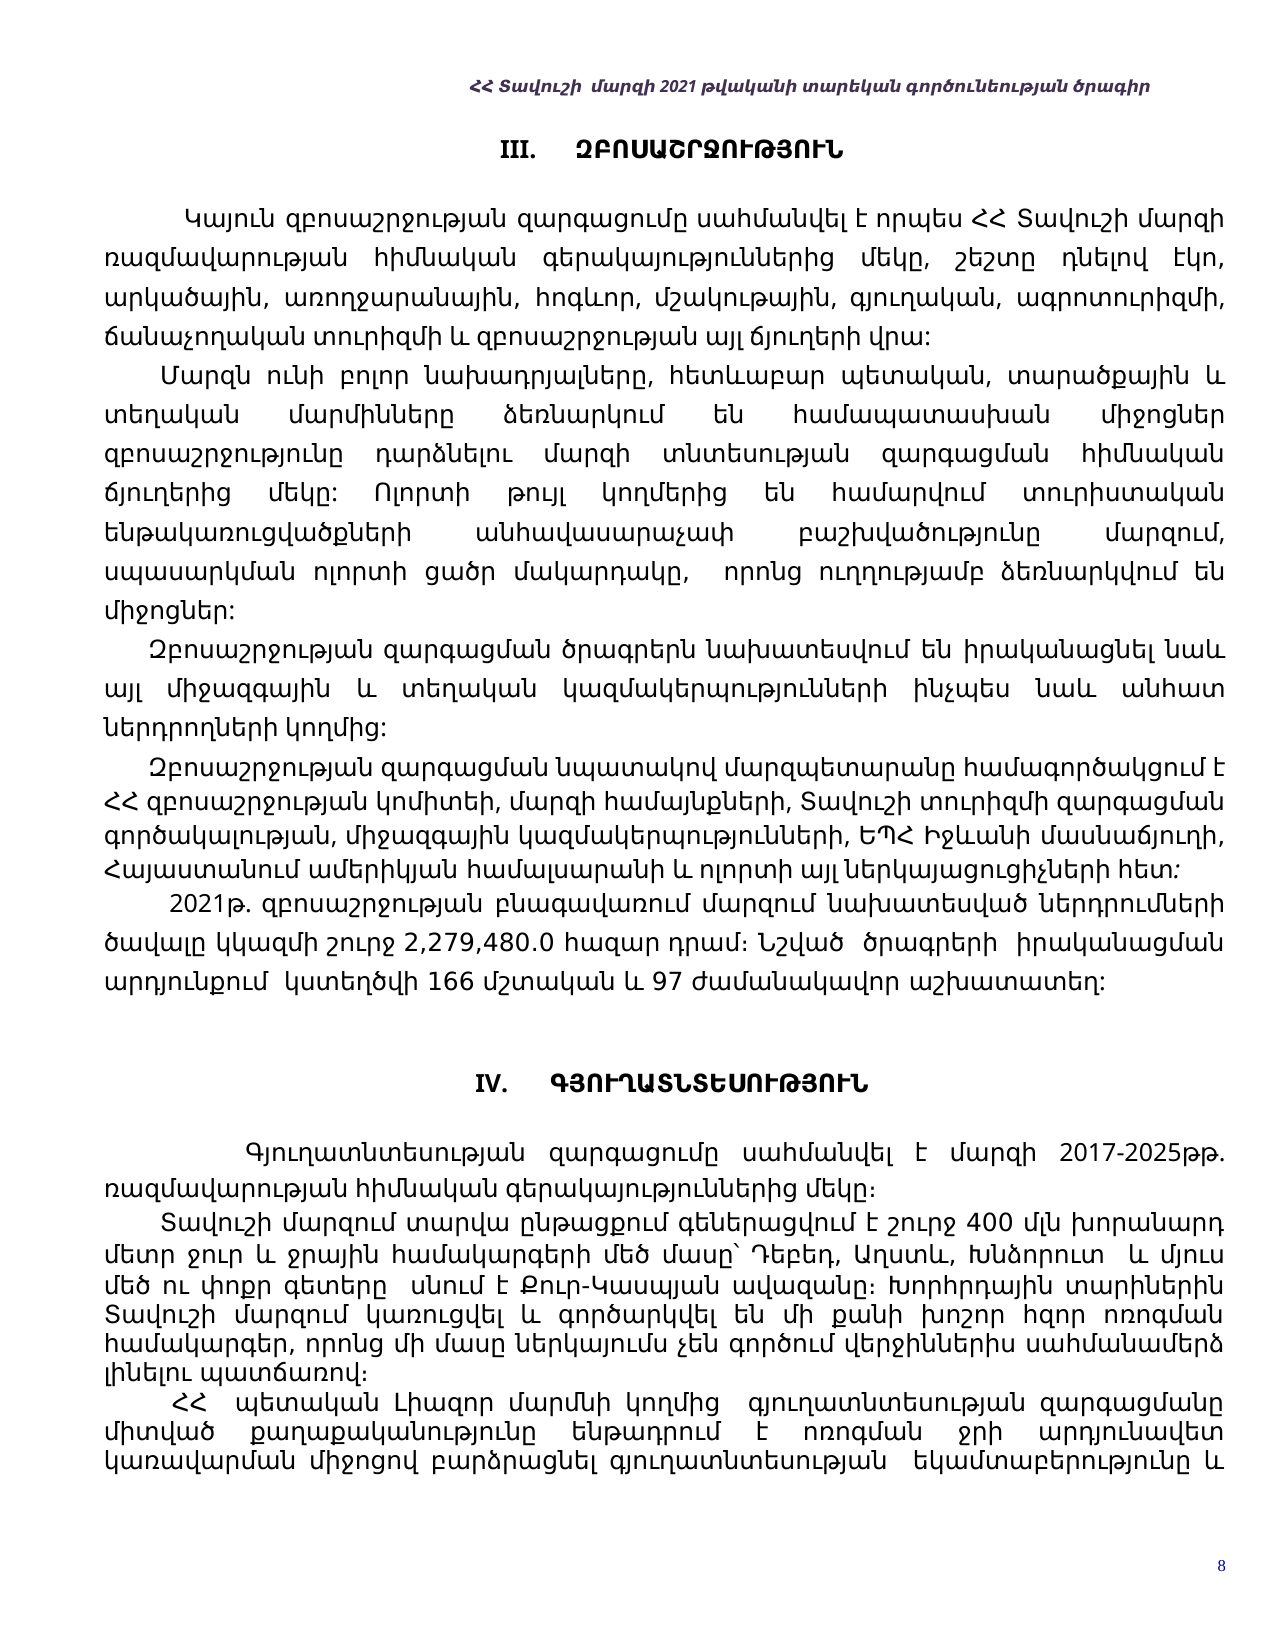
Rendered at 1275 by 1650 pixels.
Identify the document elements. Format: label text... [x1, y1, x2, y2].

text Զբոսաշրջության զարգացման նպատակով մարզպետարանը համագործակցում է ՀՀ զբոսաշրջության կոմիտեի, մարզի համայնքների, Տավուշի տուրիզմի զարգացման գործակալության, միջազգային կազմակերպությունների, ԵՊՀ Իջևանի մասնաճյուղի, Հայաստանում ամերիկյան համալսարանի և ոլորտի այլ ներկայացուցիչների հետ: [103, 749, 1225, 885]
text Մարզն ունի բոլոր նախադրյալները, հետևաբար պետական, տարածքային և տեղական մարմինները ձեռնարկում են համապատասխան միջոցներ զբոսաշրջությունը դարձնելու մարզի տնտեսության զարգացման հիմնական ճյուղերից մեկը: Ոլորտի թույլ կողմերից են համարվում տուրիստական ենթակառուցվածքների անհավասարաչափ բաշխվածությունը մարզում, սպասարկման ոլորտի ցածր մակարդակը, որոնց ուղղությամբ ձեռնարկվում են միջոցներ: [103, 357, 1225, 627]
subtitle ԶԲՈՍԱՇՐՋՈՒԹՅՈՒՆ [118, 132, 1225, 166]
list ԳՅՈՒՂԱՏՆՏԵՍՈՒԹՅՈՒՆ [118, 1066, 1225, 1100]
text Տավուշի մարզում տարվա ընթացքում գեներացվում է շուրջ 400 մլն խորանարդ մետր ջուր և ջրային համակարգերի մեծ մասը՝ Դեբեդ, Աղստև, Խնձորուտ և մյուս մեծ ու փոքր գետերը սնում է Քուր-Կասպյան ավազանը։ Խորհրդային տարիներին Տավուշի մարզում կառուցվել և գործարկվել են մի քանի խոշոր հզոր ոռոգման համակարգեր, որոնց մի մասը ներկայումս չեն գործում վերջիններիս սահմանամերձ լինելու պատճառով։ [103, 1208, 1226, 1388]
text Զբոսաշրջության զարգացման ծրագրերն նախատեսվում են իրականացնել նաև այլ միջազգային և տեղական կազմակերպությունների ինչպես նաև անհատ ներդրողների կողմից: [103, 632, 1225, 744]
list Կայուն զբոսաշրջության զարգացումը սահմանվել է որպես ՀՀ Տավուշի մարզի ռազմավարության հիմնական գերակայություններից մեկը, շեշտը դնելով էկո, արկածային, առողջարանային, հոգևոր, մշակութային, գյուղական, ագրոտուրիզմի, ճանաչողական տուրիզմի և զբոսաշրջության այլ ճյուղերի վրա: [103, 201, 1225, 352]
text 2021թ. զբոսաշրջության բնագավառում մարզում նախատեսված ներդրումների ծավալը կկազմի շուրջ 2,279,480․0 հազար դրամ։ Նշված ծրագրերի իրականացման արդյունքում կստեղծվի 166 մշտական և 97 ժամանակավոր աշխատատեղ: [103, 885, 1225, 998]
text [103, 1388, 1226, 1475]
text Գյուղատնտեսության զարգացումը սահմանվել է մարզի 2017-2025թթ. ռազմավարության հիմնական գերակայություններից մեկը։ [103, 1134, 1225, 1205]
